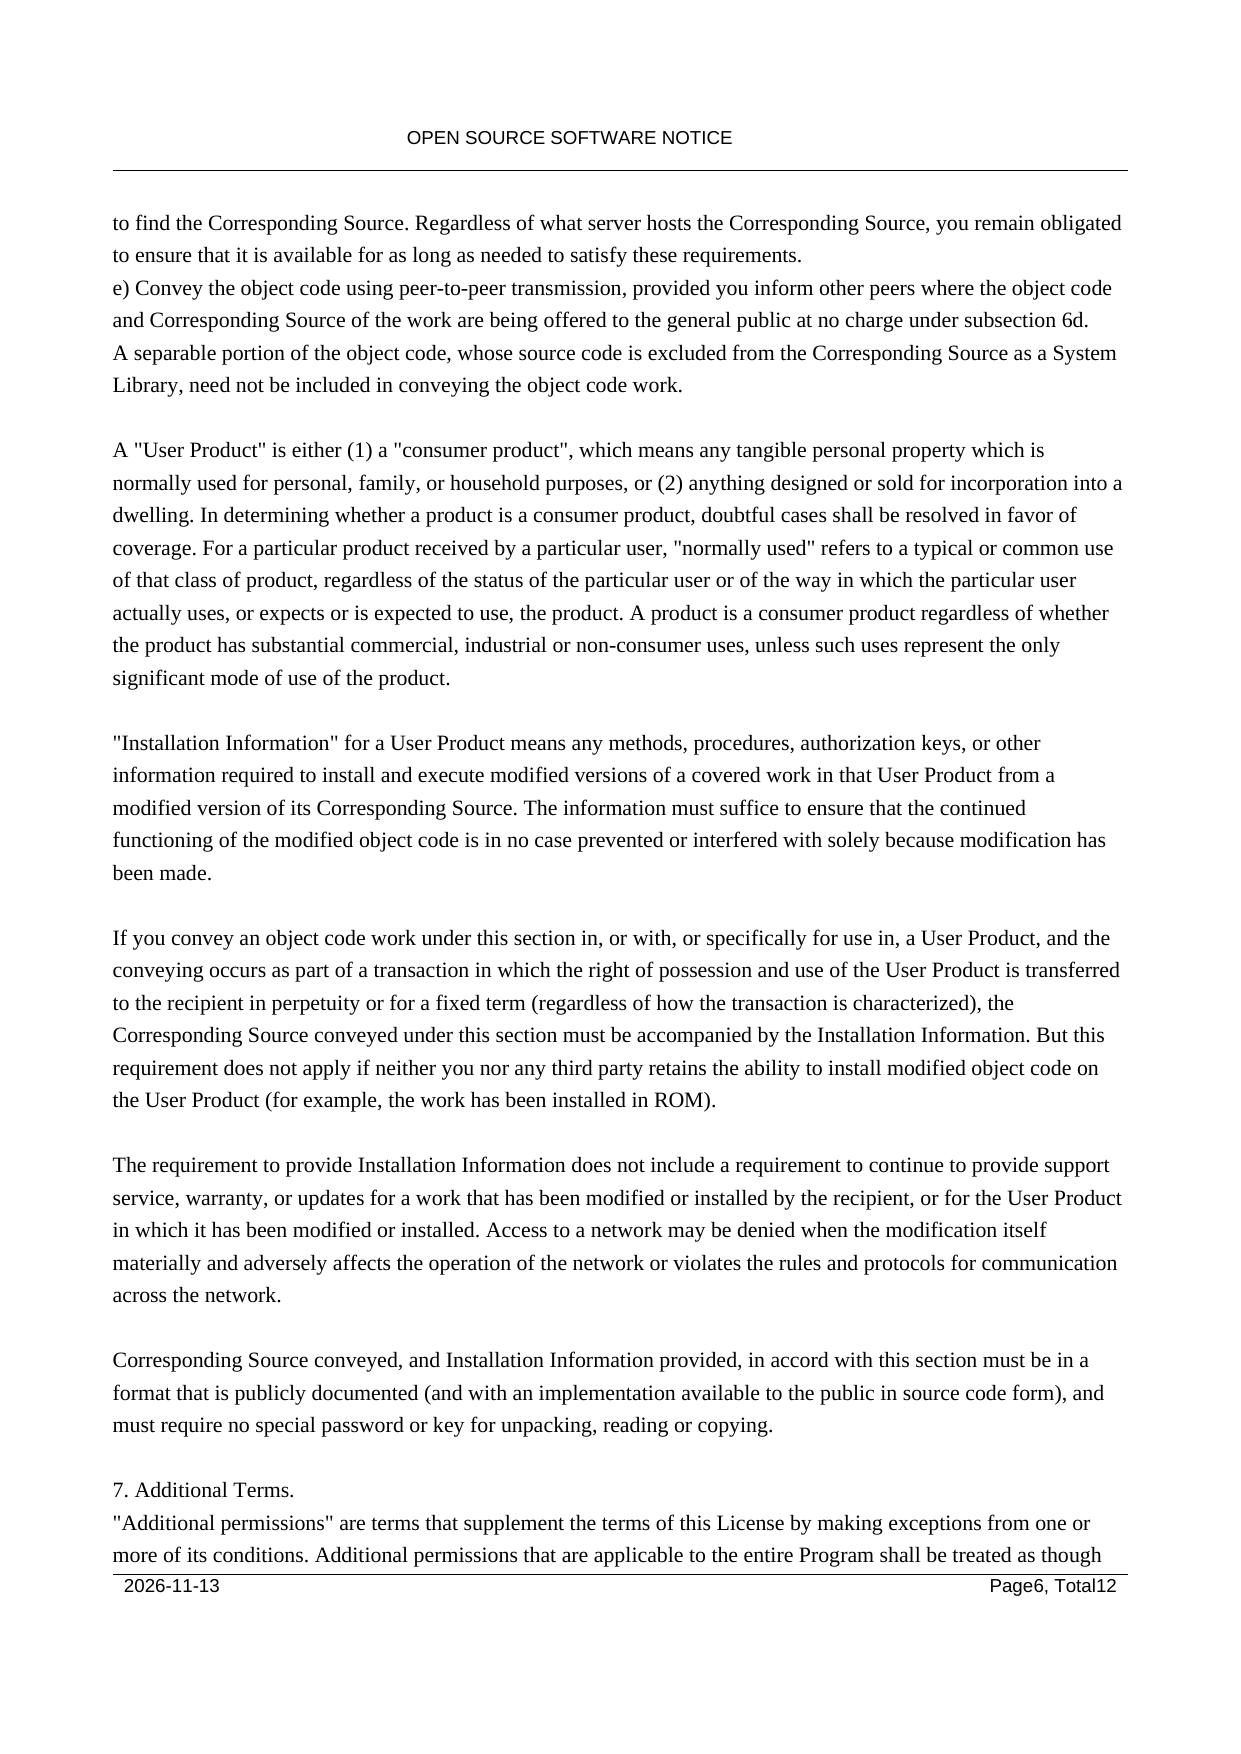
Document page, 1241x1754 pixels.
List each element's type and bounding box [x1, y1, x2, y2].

text [112, 206, 1128, 1571]
